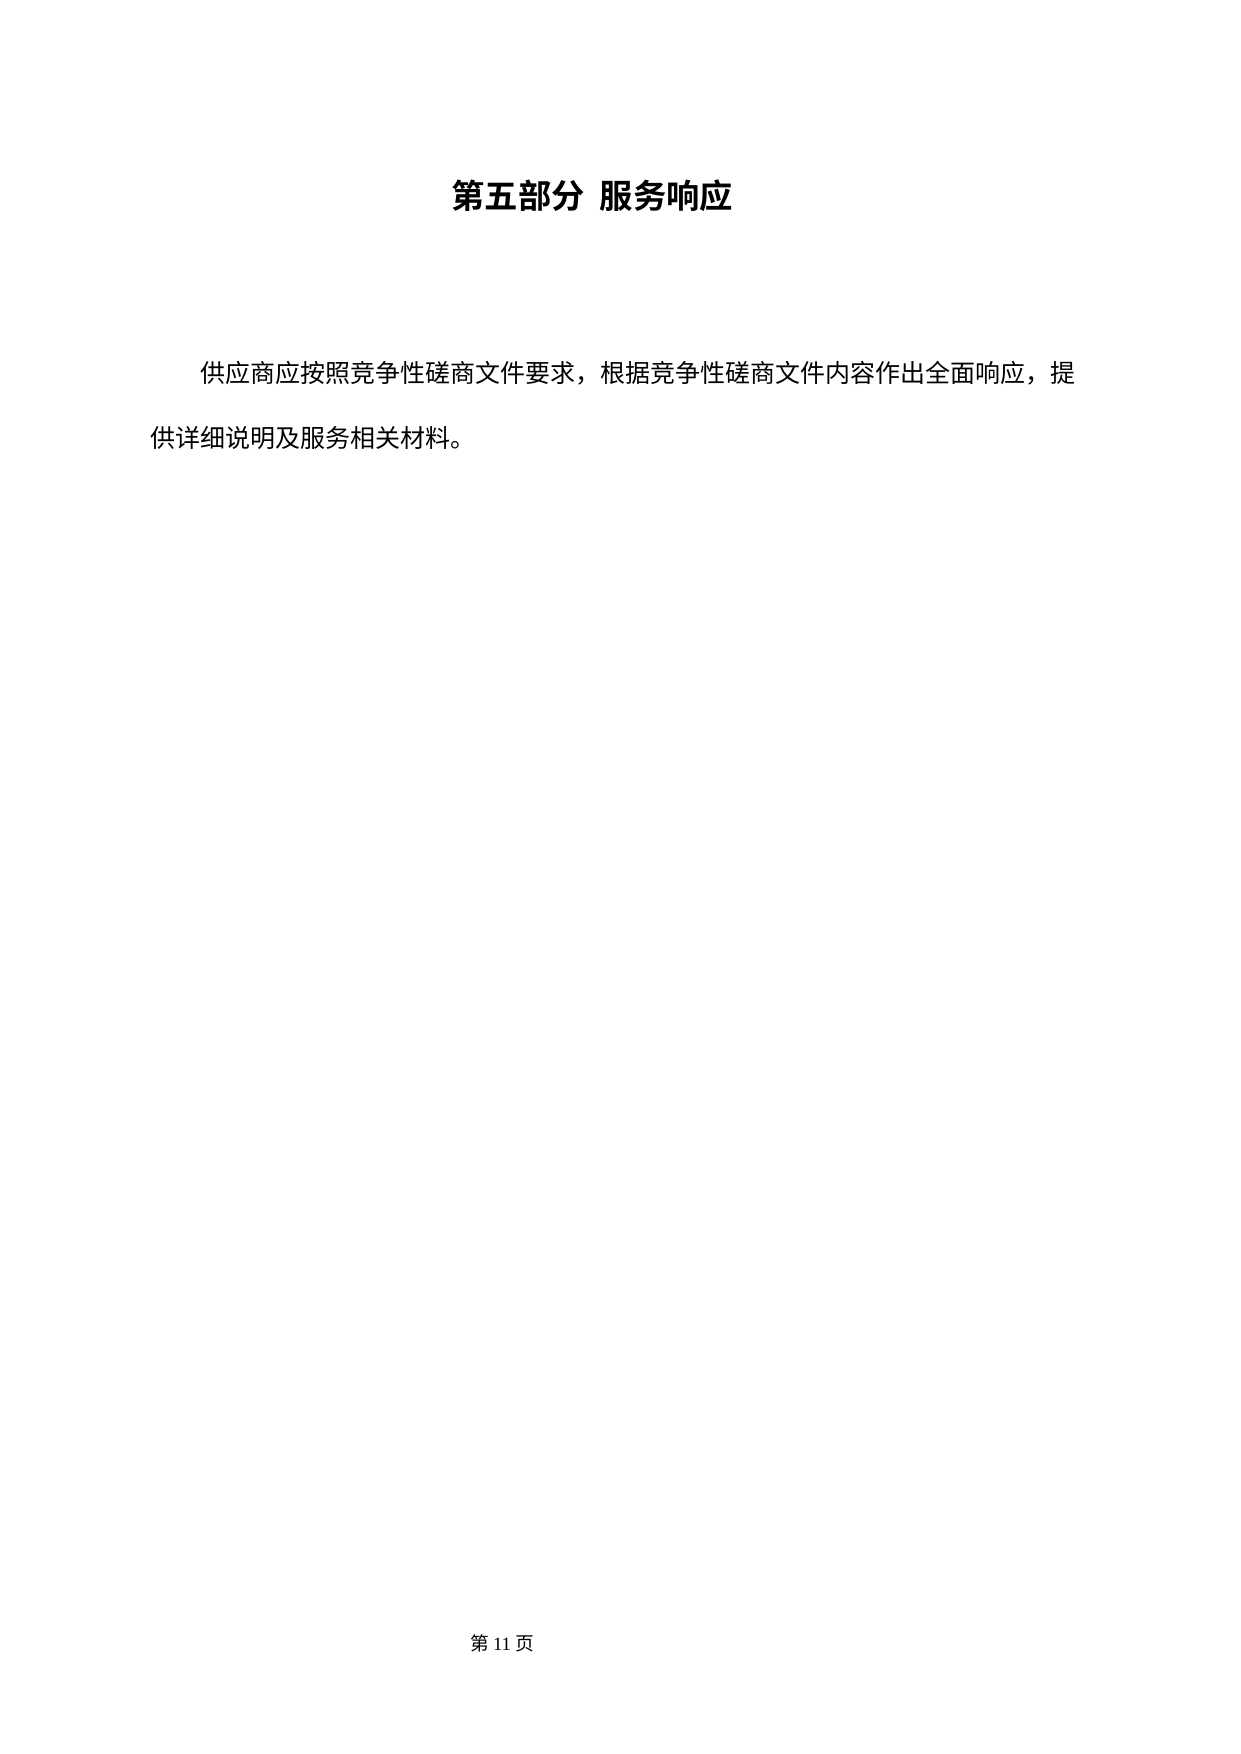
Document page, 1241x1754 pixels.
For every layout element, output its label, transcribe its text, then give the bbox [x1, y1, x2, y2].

text 第五部分 服务响应 [150, 162, 1090, 227]
text 供应商应按照竞争性磋商文件要求，根据竞争性磋商文件内容作出全面响应，提供详细说明及服务相关材料。 [150, 339, 1090, 469]
